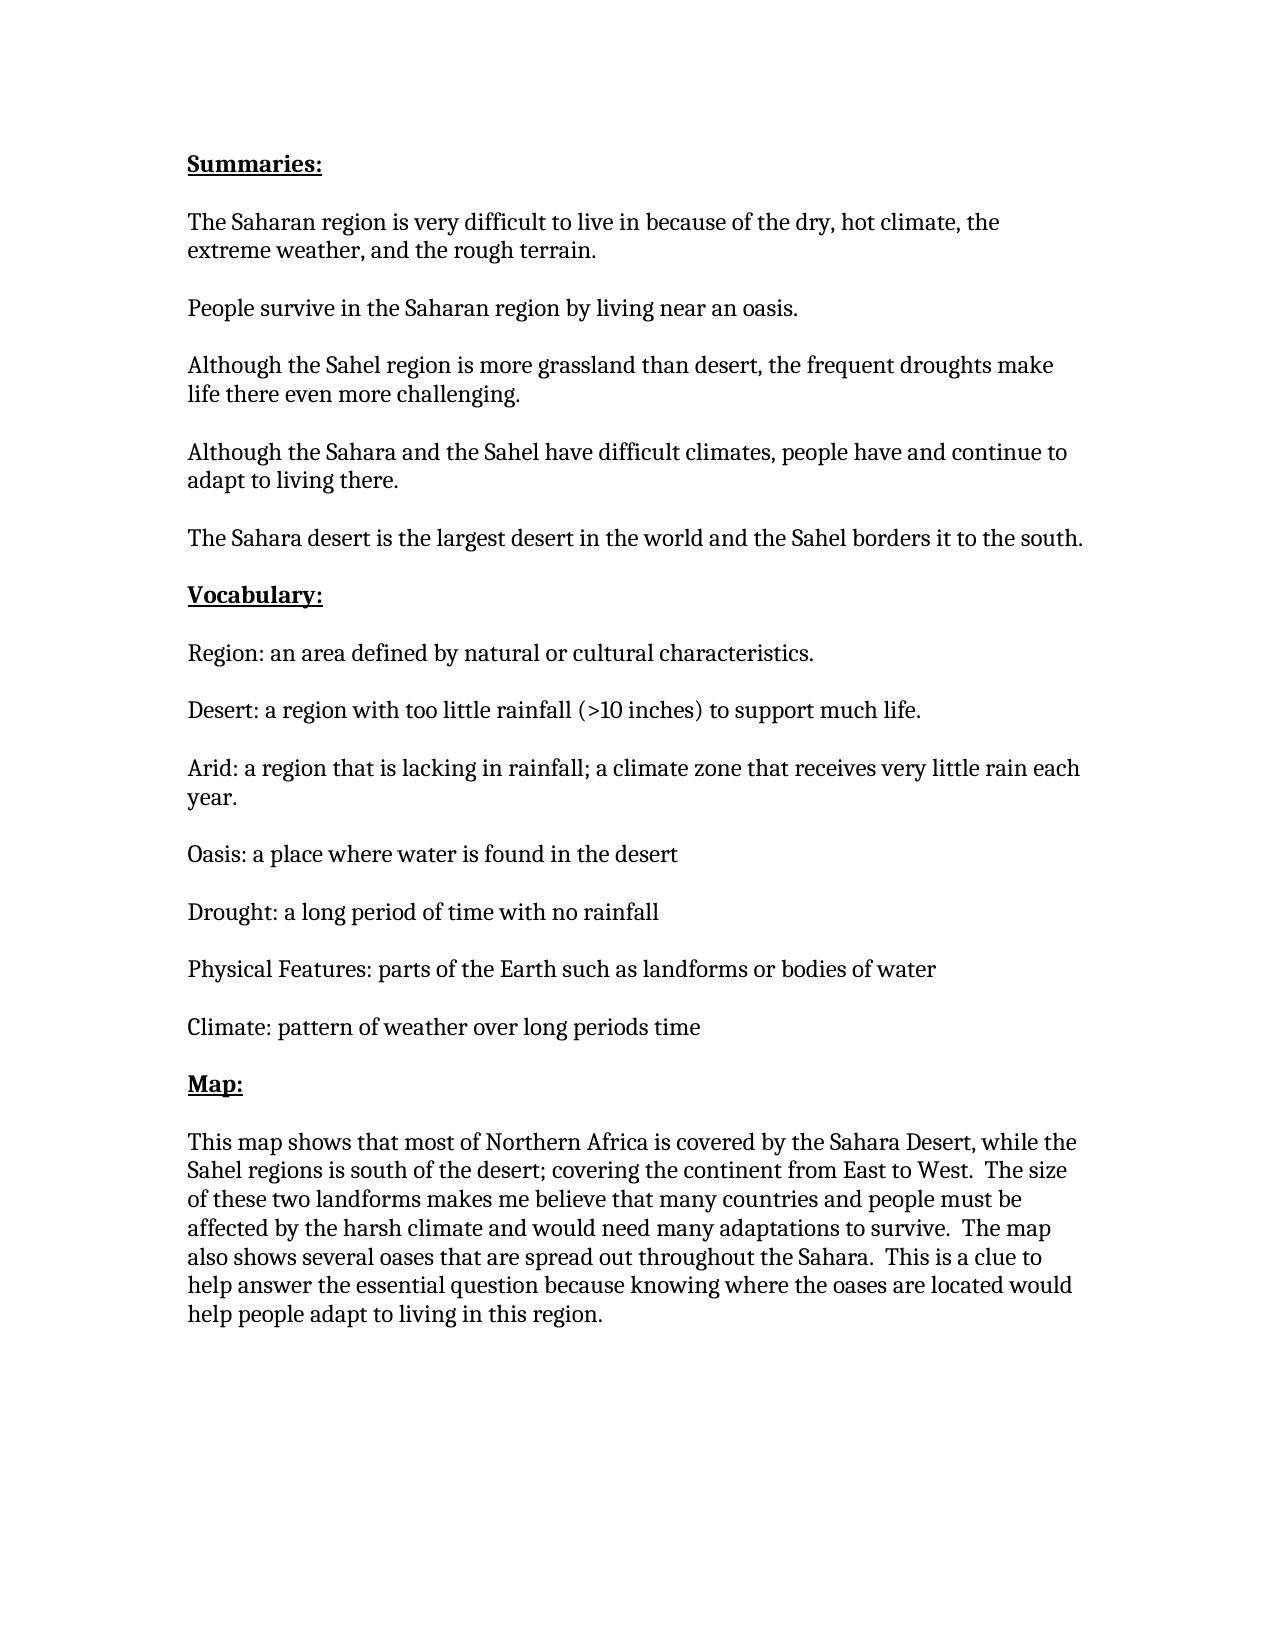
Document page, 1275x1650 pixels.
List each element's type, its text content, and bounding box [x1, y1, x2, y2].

text This map shows that most of Northern Africa is covered by the Sahara Desert, while the Sahel regions is south of the desert; covering the continent from East to West. The size of these two landforms makes me believe that many countries and people must be affected by the harsh climate and would need many adaptations to survive. The map also shows several oases that are spread out throughout the Sahara. This is a clue to help answer the essential question because knowing where the oases are located would help people adapt to living in this region. [187, 1127, 1087, 1329]
text Although the Sahara and the Sahel have difficult climates, people have and continue to adapt to living there. [187, 437, 1087, 495]
text The Sahara desert is the largest desert in the world and the Sahel borders it to the south. [187, 524, 1087, 552]
text Vocabulary: [187, 581, 1087, 610]
text People survive in the Saharan region by living near an oasis. [187, 294, 1087, 322]
text Region: an area defined by natural or cultural characteristics. [187, 639, 1087, 667]
text Desert: a region with too little rainfall (>10 inches) to support much life. [187, 696, 1087, 725]
text Although the Sahel region is more grassland than desert, the frequent droughts make life there even more challenging. [187, 351, 1087, 409]
text Oasis: a place where water is found in the desert [187, 840, 1087, 869]
text Arid: a region that is lacking in rainfall; a climate zone that receives very little rain each year. [187, 754, 1087, 811]
text Map: [187, 1070, 1087, 1099]
text Physical Features: parts of the Earth such as landforms or bodies of water [187, 955, 1087, 984]
text Drought: a long period of time with no rainfall [187, 897, 1087, 926]
text Climate: pattern of weather over long periods time [187, 1012, 1087, 1041]
text The Saharan region is very difficult to live in because of the dry, hot climate, the extreme weather, and the rough terrain. [187, 207, 1087, 265]
text Summaries: [187, 150, 1087, 179]
